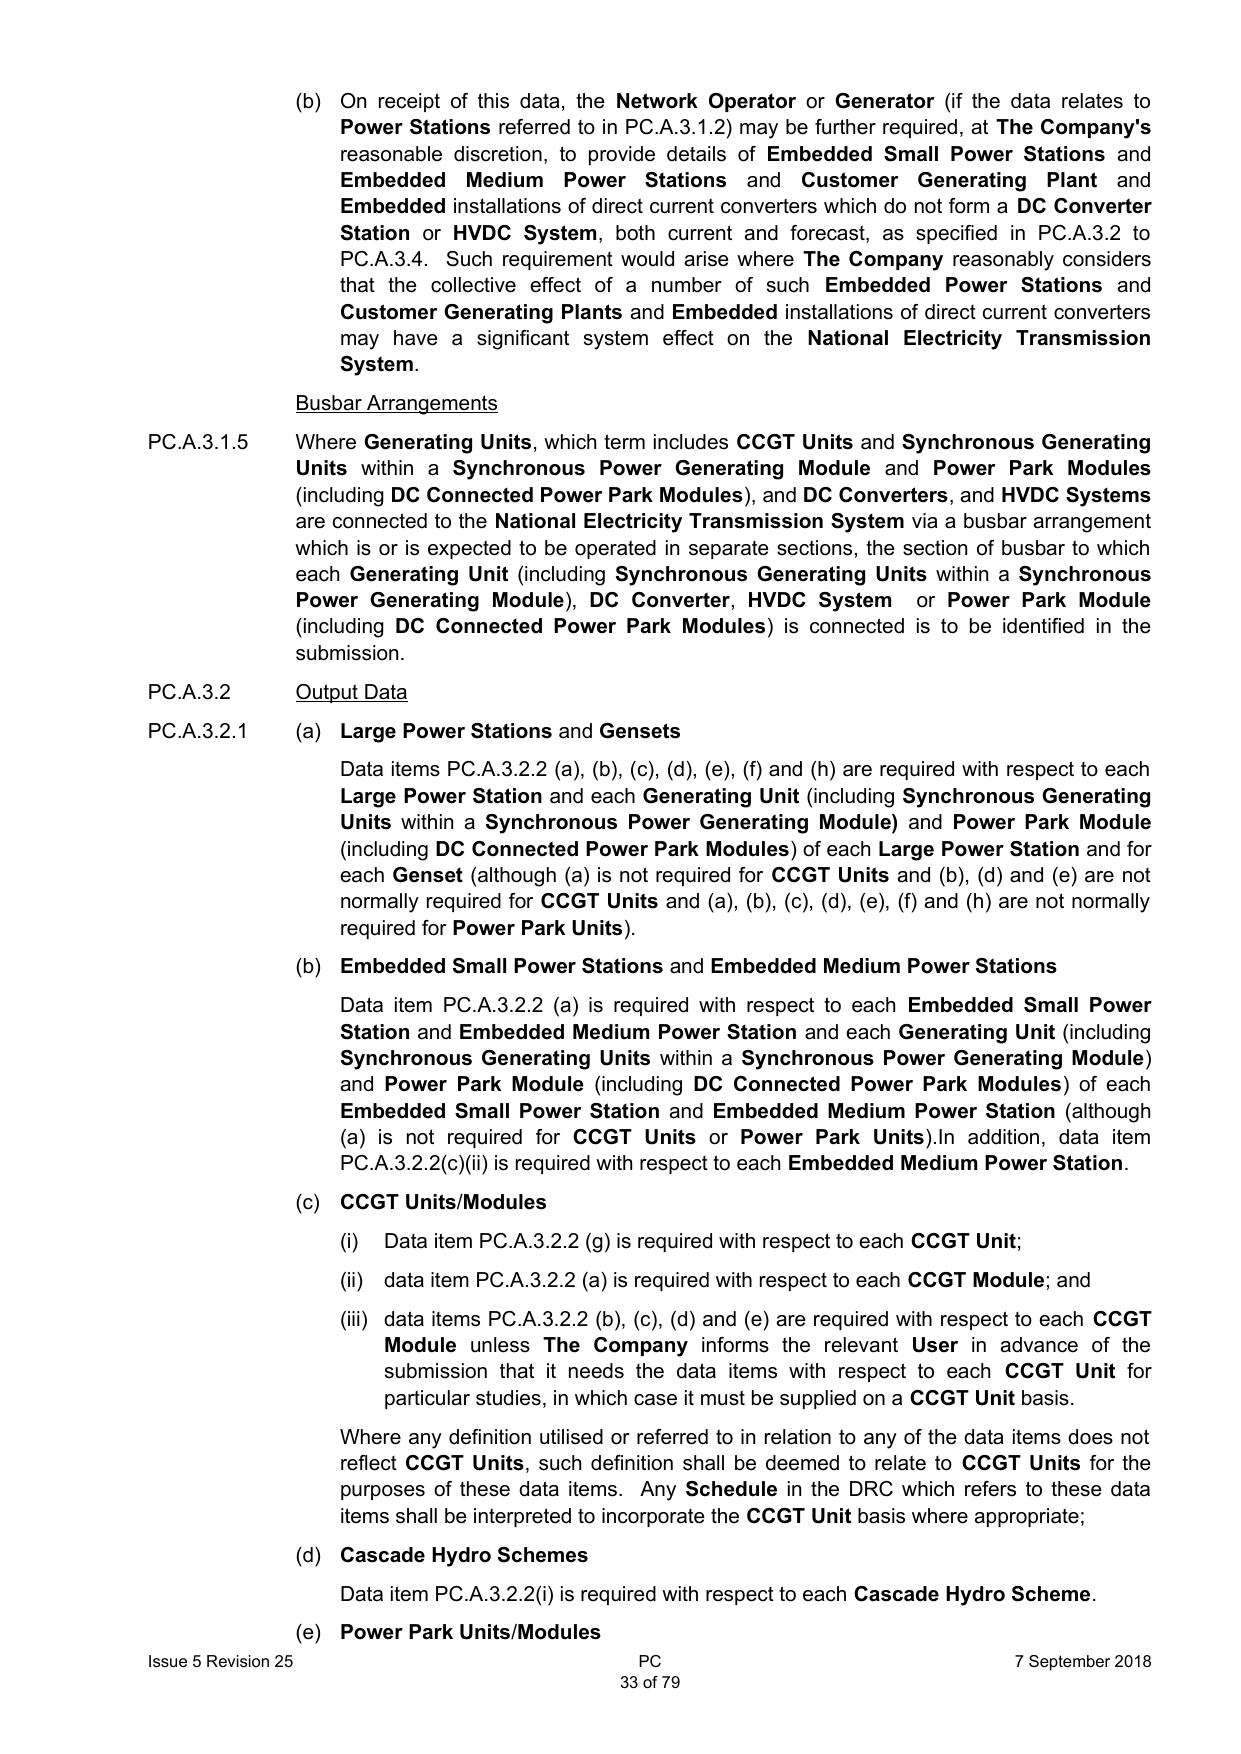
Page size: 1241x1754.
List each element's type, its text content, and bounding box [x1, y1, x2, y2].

text (iii) data items PC.A.3.2.2 (b), (c), (d) and (e) are required with respect to each CCGT Module unless The Company informs the relevant User in advance of the submission that it needs the data items with respect to each CCGT Unit for particular studies, in which case it must be supplied on a CCGT Unit basis. [340, 1307, 1152, 1410]
text (b) Embedded Small Power Stations and Embedded Medium Power Stations [295, 954, 1152, 978]
text Data item PC.A.3.2.2(i) is required with respect to each Cascade Hydro Scheme. [295, 1581, 1152, 1605]
text (d) Cascade Hydro Schemes [295, 1542, 1152, 1566]
text (e) Power Park Units/Modules [295, 1620, 1152, 1644]
text Busbar Arrangements [148, 391, 1152, 415]
text (i) Data item PC.A.3.2.2 (g) is required with respect to each CCGT Unit; [340, 1229, 1152, 1253]
text Data item PC.A.3.2.2 (a) is required with respect to each Embedded Small Power Station and Embedded Medium Power Station and each Generating Unit (including Synchronous Generating Units within a Synchronous Power Generating Module) and Power Park Module (including DC Connected Power Park Modules) of each Embedded Small Power Station and Embedded Medium Power Station (although (a) is not required for CCGT Units or Power Park Units).In addition, data item PC.A.3.2.2(c)(ii) is required with respect to each Embedded Medium Power Station. [295, 993, 1152, 1175]
text (c) CCGT Units/Modules [295, 1190, 1152, 1214]
text (b) On receipt of this data, the Network Operator or Generator (if the data relates to Power Stations referred to in PC.A.3.1.2) may be further required, at The Company's reasonable discretion, to provide details of Embedded Small Power Stations and Embedded Medium Power Stations and Customer Generating Plant and Embedded installations of direct current converters which do not form a DC Converter Station or HVDC System, both current and forecast, as specified in PC.A.3.2 to PC.A.3.4. Such requirement would arise where The Company reasonably considers that the collective effect of a number of such Embedded Power Stations and Customer Generating Plants and Embedded installations of direct current converters may have a significant system effect on the National Electricity Transmission System. [295, 89, 1152, 376]
text Data items PC.A.3.2.2 (a), (b), (c), (d), (e), (f) and (h) are required with respect to each Large Power Station and each Generating Unit (including Synchronous Generating Units within a Synchronous Power Generating Module) and Power Park Module (including DC Connected Power Park Modules) of each Large Power Station and for each Genset (although (a) is not required for CCGT Units and (b), (d) and (e) are not normally required for CCGT Units and (a), (b), (c), (d), (e), (f) and (h) are not normally required for Power Park Units). [295, 757, 1152, 939]
text PC.A.3.2.1 (a) Large Power Stations and Gensets [148, 718, 1152, 742]
text (ii) data item PC.A.3.2.2 (a) is required with respect to each CCGT Module; and [340, 1268, 1152, 1292]
text Where any definition utilised or referred to in relation to any of the data items does not reflect CCGT Units, such definition shall be deemed to relate to CCGT Units for the purposes of these data items. Any Schedule in the DRC which refers to these data items shall be interpreted to incorporate the CCGT Unit basis where appropriate; [295, 1424, 1152, 1528]
text PC.A.3.1.5 Where Generating Units, which term includes CCGT Units and Synchronous Generating Units within a Synchronous Power Generating Module and Power Park Modules (including DC Connected Power Park Modules), and DC Converters, and HVDC Systems are connected to the National Electricity Transmission System via a busbar arrangement which is or is expected to be operated in separate sections, the section of busbar to which each Generating Unit (including Synchronous Generating Units within a Synchronous Power Generating Module), DC Converter, HVDC System or Power Park Module (including DC Connected Power Park Modules) is connected is to be identified in the submission. [148, 430, 1152, 665]
text PC.A.3.2 Output Data [148, 679, 1152, 703]
